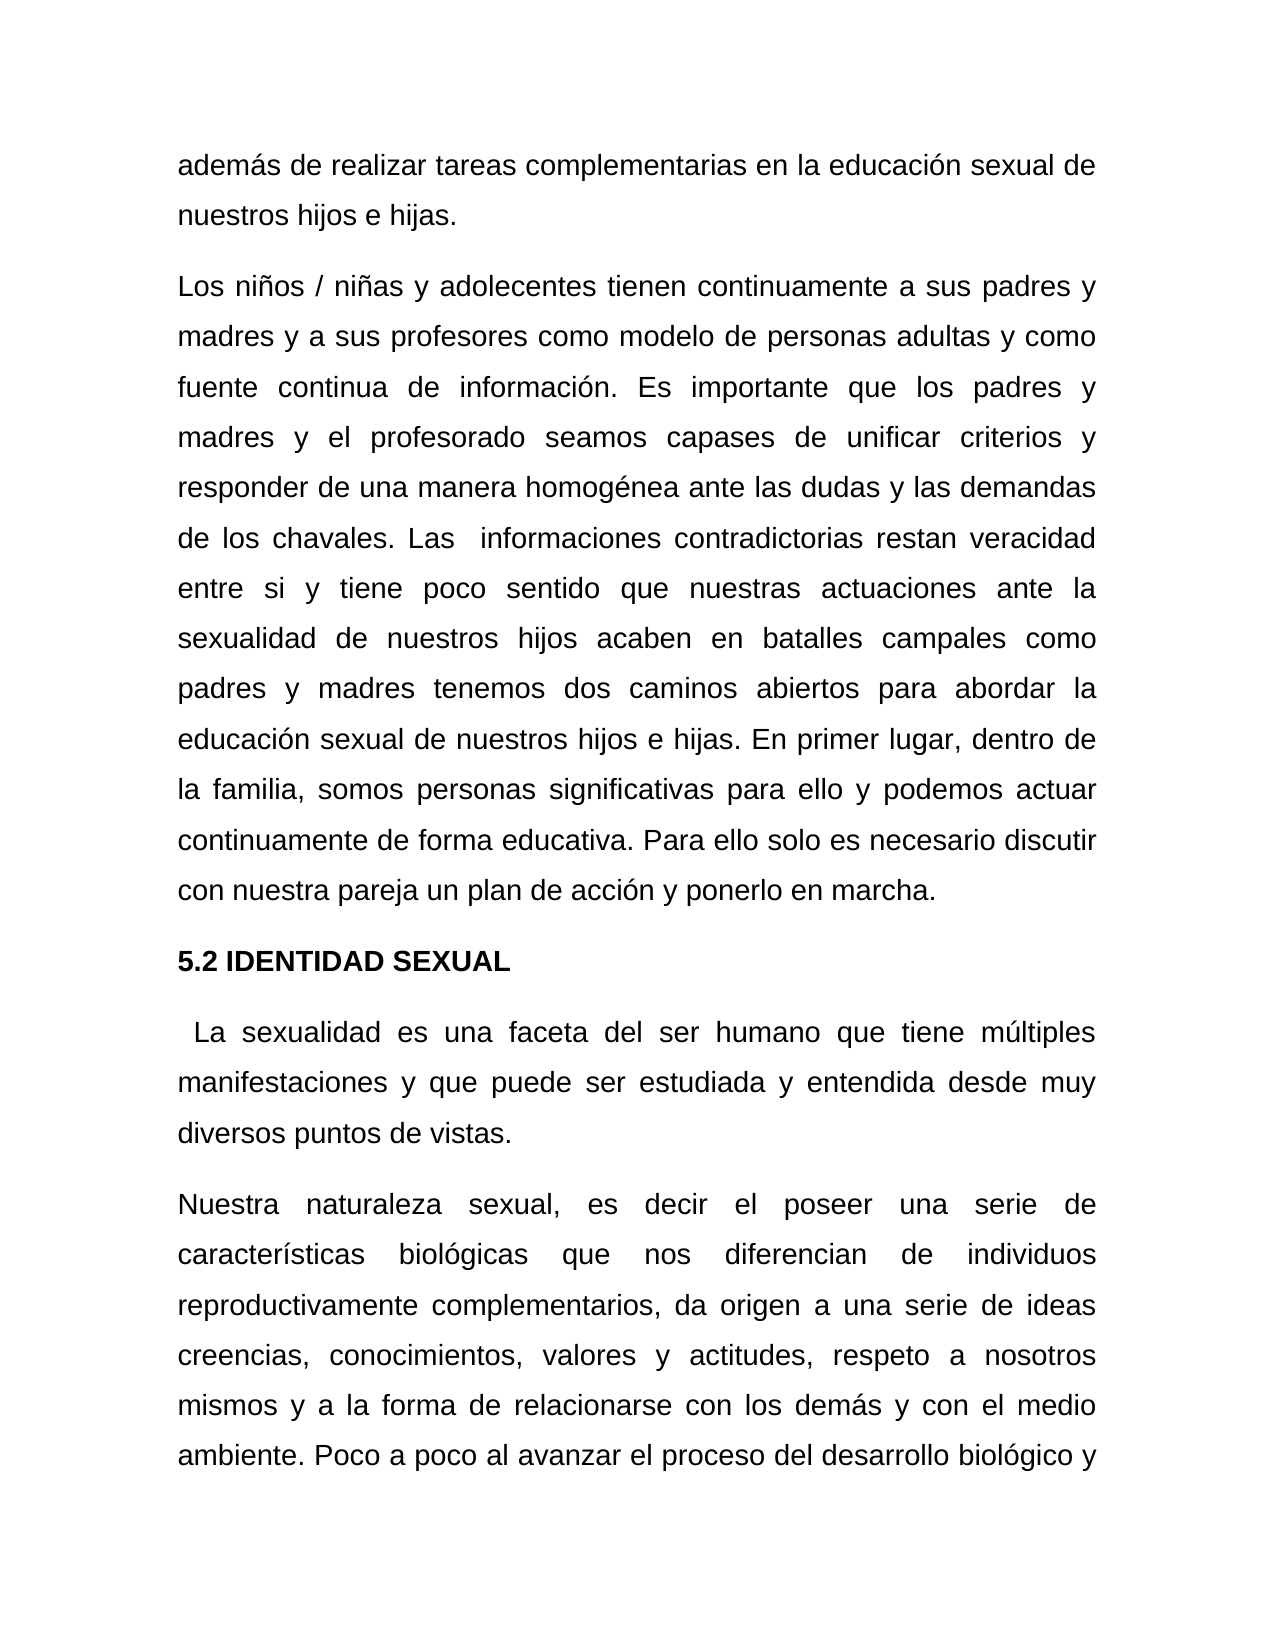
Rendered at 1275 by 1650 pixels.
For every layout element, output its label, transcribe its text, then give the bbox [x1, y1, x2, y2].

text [177, 1187, 1098, 1472]
text Los niños / niñas y adolecentes tienen continuamente a sus padres y madres y a sus profesores como modelo de personas adultas y como fuente continua de información. Es importante que los padres y madres y el profesorado seamos capases de unificar criterios y responder de una manera homogénea ante las dudas y las demandas de los chavales. Las informaciones contradictorias restan veracidad entre si y tiene poco sentido que nuestras actuaciones ante la sexualidad de nuestros hijos acaben en batalles campales como padres y madres tenemos dos caminos abiertos para abordar la educación sexual de nuestros hijos e hijas. En primer lugar, dentro de la familia, somos personas significativas para ello y podemos actuar continuamente de forma educativa. Para ello solo es necesario discutir con nuestra pareja un plan de acción y ponerlo en marcha. [177, 269, 1098, 906]
text La sexualidad es una faceta del ser humano que tiene múltiples manifestaciones y que puede ser estudiada y entendida desde muy diversos puntos de vistas. [177, 1015, 1098, 1149]
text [177, 148, 1098, 231]
text 5.2 IDENTIDAD SEXUAL [177, 944, 1098, 977]
